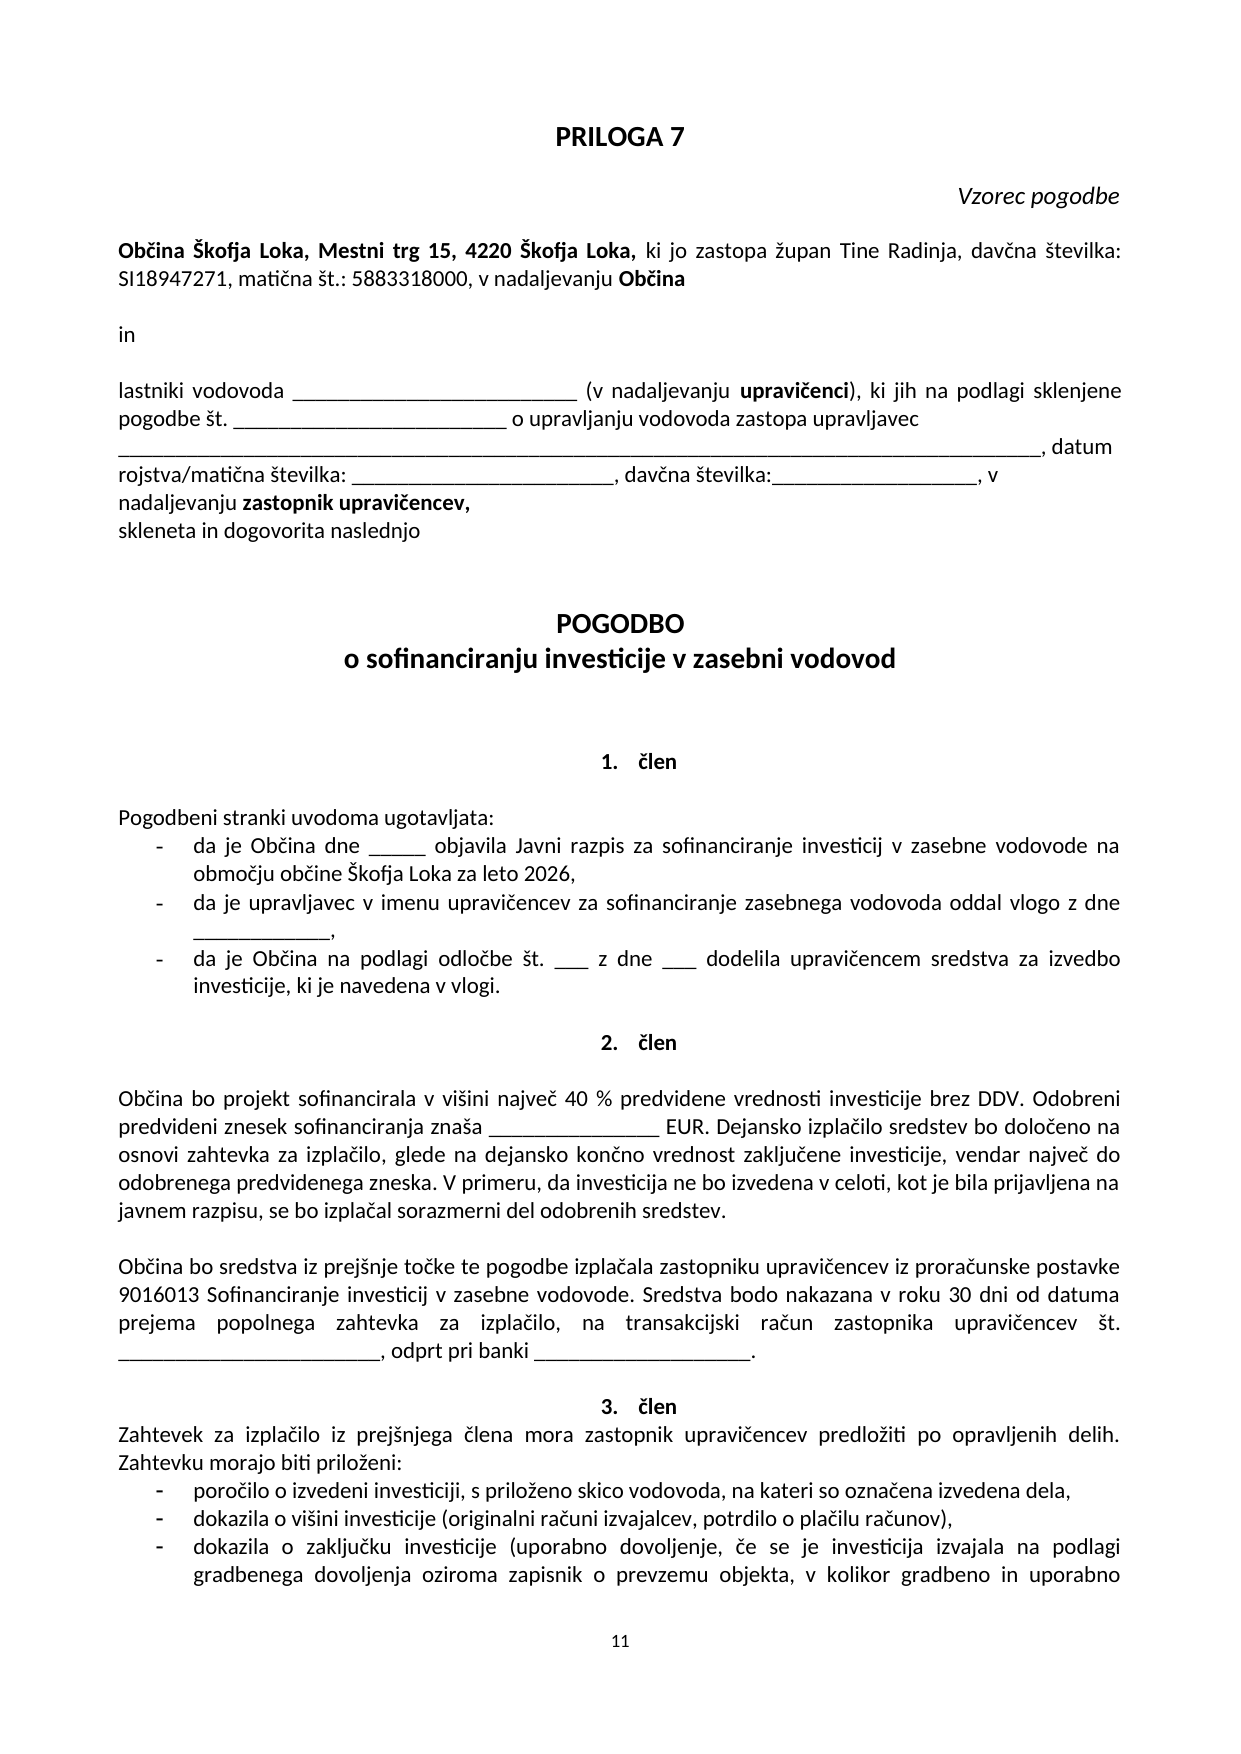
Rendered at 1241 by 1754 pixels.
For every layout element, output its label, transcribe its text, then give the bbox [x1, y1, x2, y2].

text Zahtevek za izplačilo iz prejšnjega člena mora zastopnik upravičencev predložiti po opravljenih delih. Zahtevku morajo biti priloženi: [118, 1420, 1122, 1476]
text Občina bo sredstva iz prejšnje točke te pogodbe izplačala zastopniku upravičencev iz proračunske postavke 9016013 Sofinanciranje investicij v zasebne vodovode. Sredstva bodo nakazana v roku 30 dni od datuma prejema popolnega zahtevka za izplačilo, na transakcijski račun zastopnika upravičencev št. _______________________, odprt pri banki ___________________. [118, 1252, 1122, 1364]
text skleneta in dogovorita naslednjo [118, 516, 1122, 544]
text Občina Škofja Loka, Mestni trg 15, 4220 Škofja Loka, ki jo zastopa župan Tine Radinja, davčna številka: SI18947271, matična št.: 5883318000, v nadaljevanju Občina [118, 236, 1122, 292]
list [156, 1532, 1122, 1588]
text lastniki vodovoda _________________________ (v nadaljevanju upravičenci), ki jih na podlagi sklenjene pogodbe št. ________________________ o upravljanju vodovoda zastopa upravljavec [118, 376, 1122, 432]
list Vzorec pogodbe [118, 180, 1122, 210]
text in [118, 320, 1122, 348]
list člen [156, 1392, 1122, 1420]
list dokazila o višini investicije (originalni računi izvajalcev, potrdilo o plačilu računov), [156, 1504, 1122, 1532]
text PRILOGA 7 [118, 118, 1122, 154]
text _________________________________________________________________________________, datum rojstva/matična številka: _______________________, davčna številka:__________________, v nadaljevanju zastopnik upravičencev, [118, 432, 1122, 516]
text Pogodbeni stranki uvodoma ugotavljata: [118, 803, 1122, 832]
text Občina bo projekt sofinancirala v višini največ 40 % predvidene vrednosti investicije brez DDV. Odobreni predvideni znesek sofinanciranja znaša _______________ EUR. Dejansko izplačilo sredstev bo določeno na osnovi zahtevka za izplačilo, glede na dejansko končno vrednost zaključene investicije, vendar največ do odobrenega predvidenega zneska. V primeru, da investicija ne bo izvedena v celoti, kot je bila prijavljena na javnem razpisu, se bo izplačal sorazmerni del odobrenih sredstev. [118, 1084, 1122, 1224]
list poročilo o izvedeni investiciji, s priloženo skico vodovoda, na kateri so označena izvedena dela, [156, 1476, 1122, 1504]
list člen [156, 747, 1122, 776]
text POGODBO [118, 605, 1122, 641]
list da je Občina na podlagi odločbe št. ___ z dne ___ dodelila upravičencem sredstva za izvedbo investicije, ki je navedena v vlogi. [156, 944, 1122, 1000]
list da je Občina dne _____ objavila Javni razpis za sofinanciranje investicij v zasebne vodovode na območju občine Škofja Loka za leto 2026, [156, 832, 1122, 888]
list člen [156, 1028, 1122, 1056]
text o sofinanciranju investicije v zasebni vodovod [118, 641, 1122, 676]
list da je upravljavec v imenu upravičencev za sofinanciranje zasebnega vodovoda oddal vlogo z dne ____________, [156, 888, 1122, 944]
